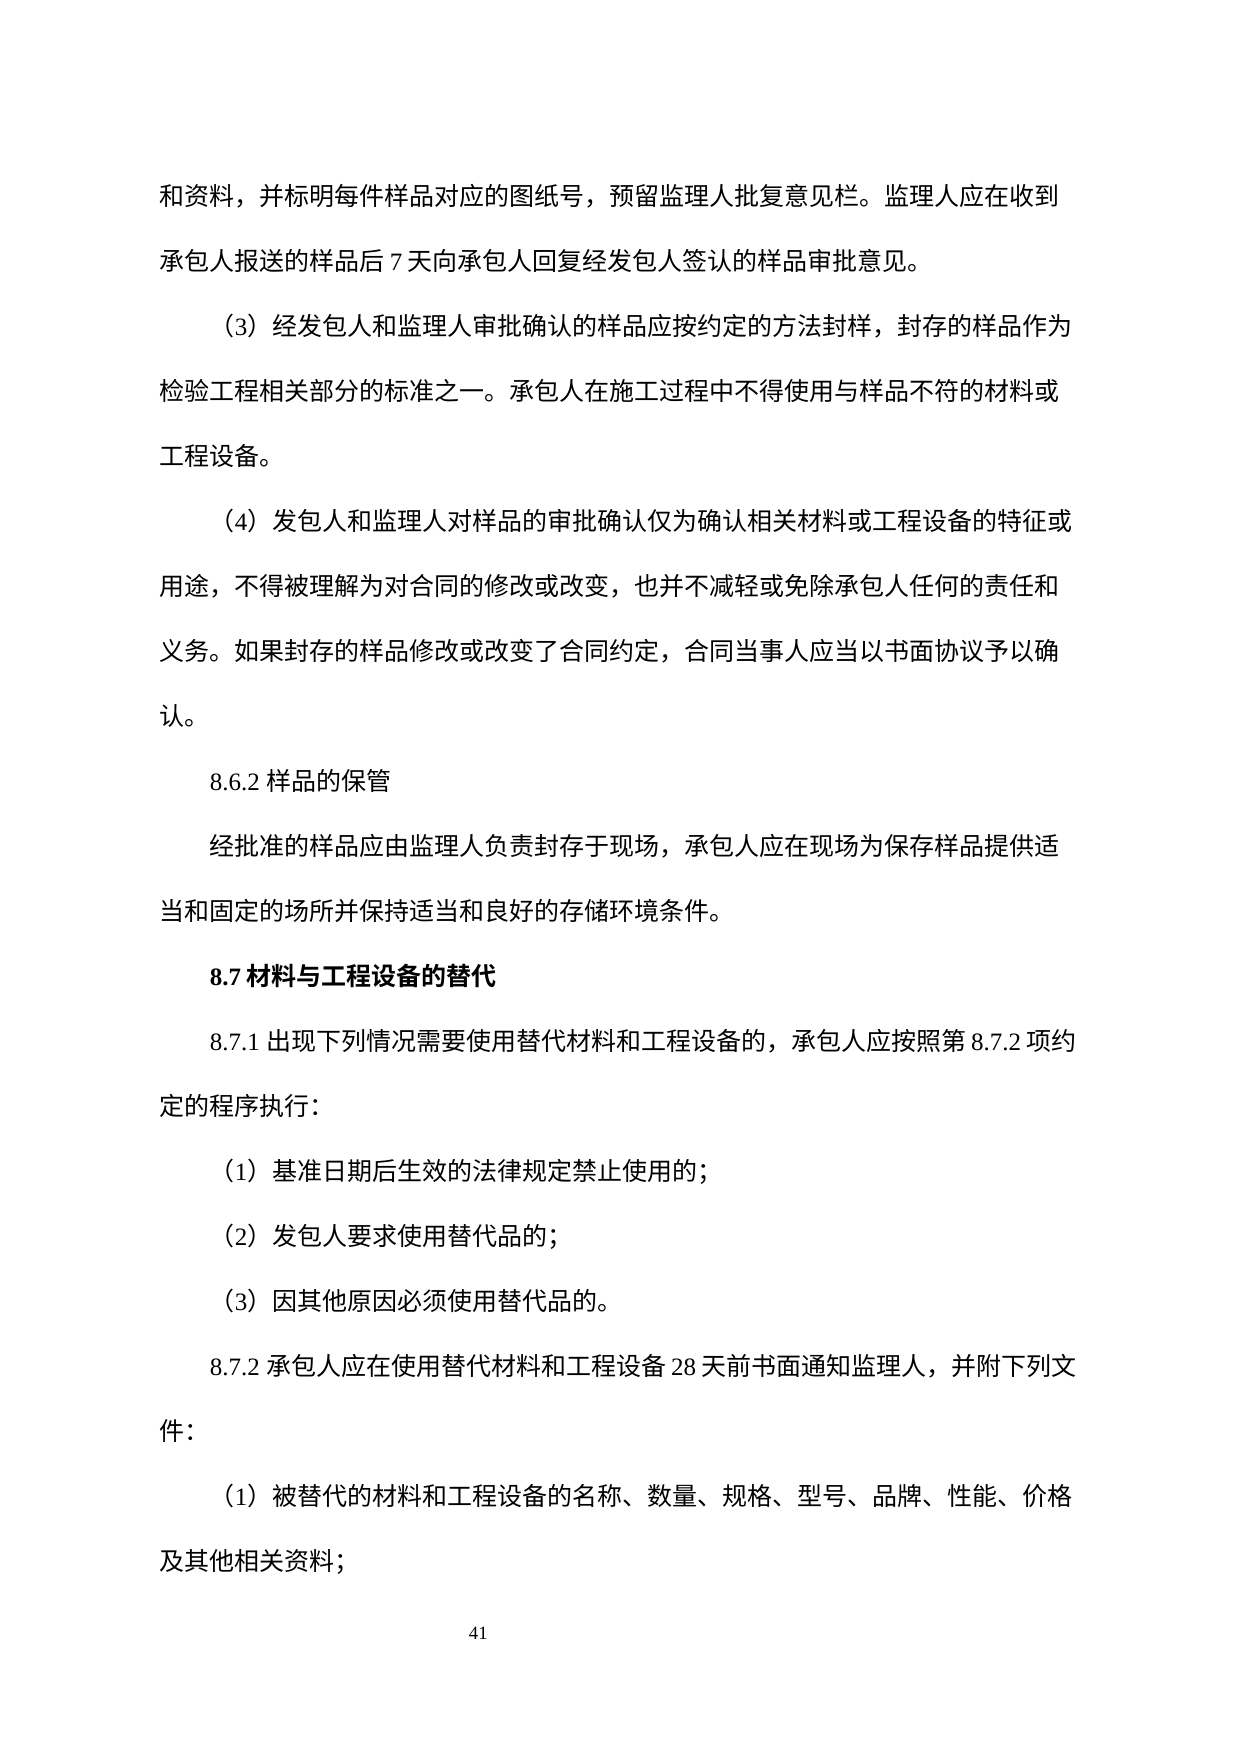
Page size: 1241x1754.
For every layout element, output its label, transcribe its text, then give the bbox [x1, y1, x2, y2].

text 8.7.1 出现下列情况需要使用替代材料和工程设备的，承包人应按照第8.7.2项约定的程序执行： [159, 1007, 1078, 1137]
text 经批准的样品应由监理人负责封存于现场，承包人应在现场为保存样品提供适当和固定的场所并保持适当和良好的存储环境条件。 [159, 812, 1078, 942]
text 8.6.2 样品的保管 [159, 747, 1078, 812]
text （1）被替代的材料和工程设备的名称、数量、规格、型号、品牌、性能、价格及其他相关资料； [159, 1462, 1078, 1592]
text （2）发包人要求使用替代品的； [159, 1202, 1078, 1267]
text 8.7.2 承包人应在使用替代材料和工程设备28天前书面通知监理人，并附下列文件： [159, 1332, 1078, 1462]
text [159, 162, 1078, 292]
text （3）经发包人和监理人审批确认的样品应按约定的方法封样，封存的样品作为检验工程相关部分的标准之一。承包人在施工过程中不得使用与样品不符的材料或工程设备。 [159, 292, 1078, 487]
text 8.7材料与工程设备的替代 [159, 942, 1078, 1007]
text （4）发包人和监理人对样品的审批确认仅为确认相关材料或工程设备的特征或用途，不得被理解为对合同的修改或改变，也并不减轻或免除承包人任何的责任和义务。如果封存的样品修改或改变了合同约定，合同当事人应当以书面协议予以确认。 [159, 487, 1078, 747]
text （1）基准日期后生效的法律规定禁止使用的； [159, 1137, 1078, 1202]
text （3）因其他原因必须使用替代品的。 [159, 1267, 1078, 1332]
